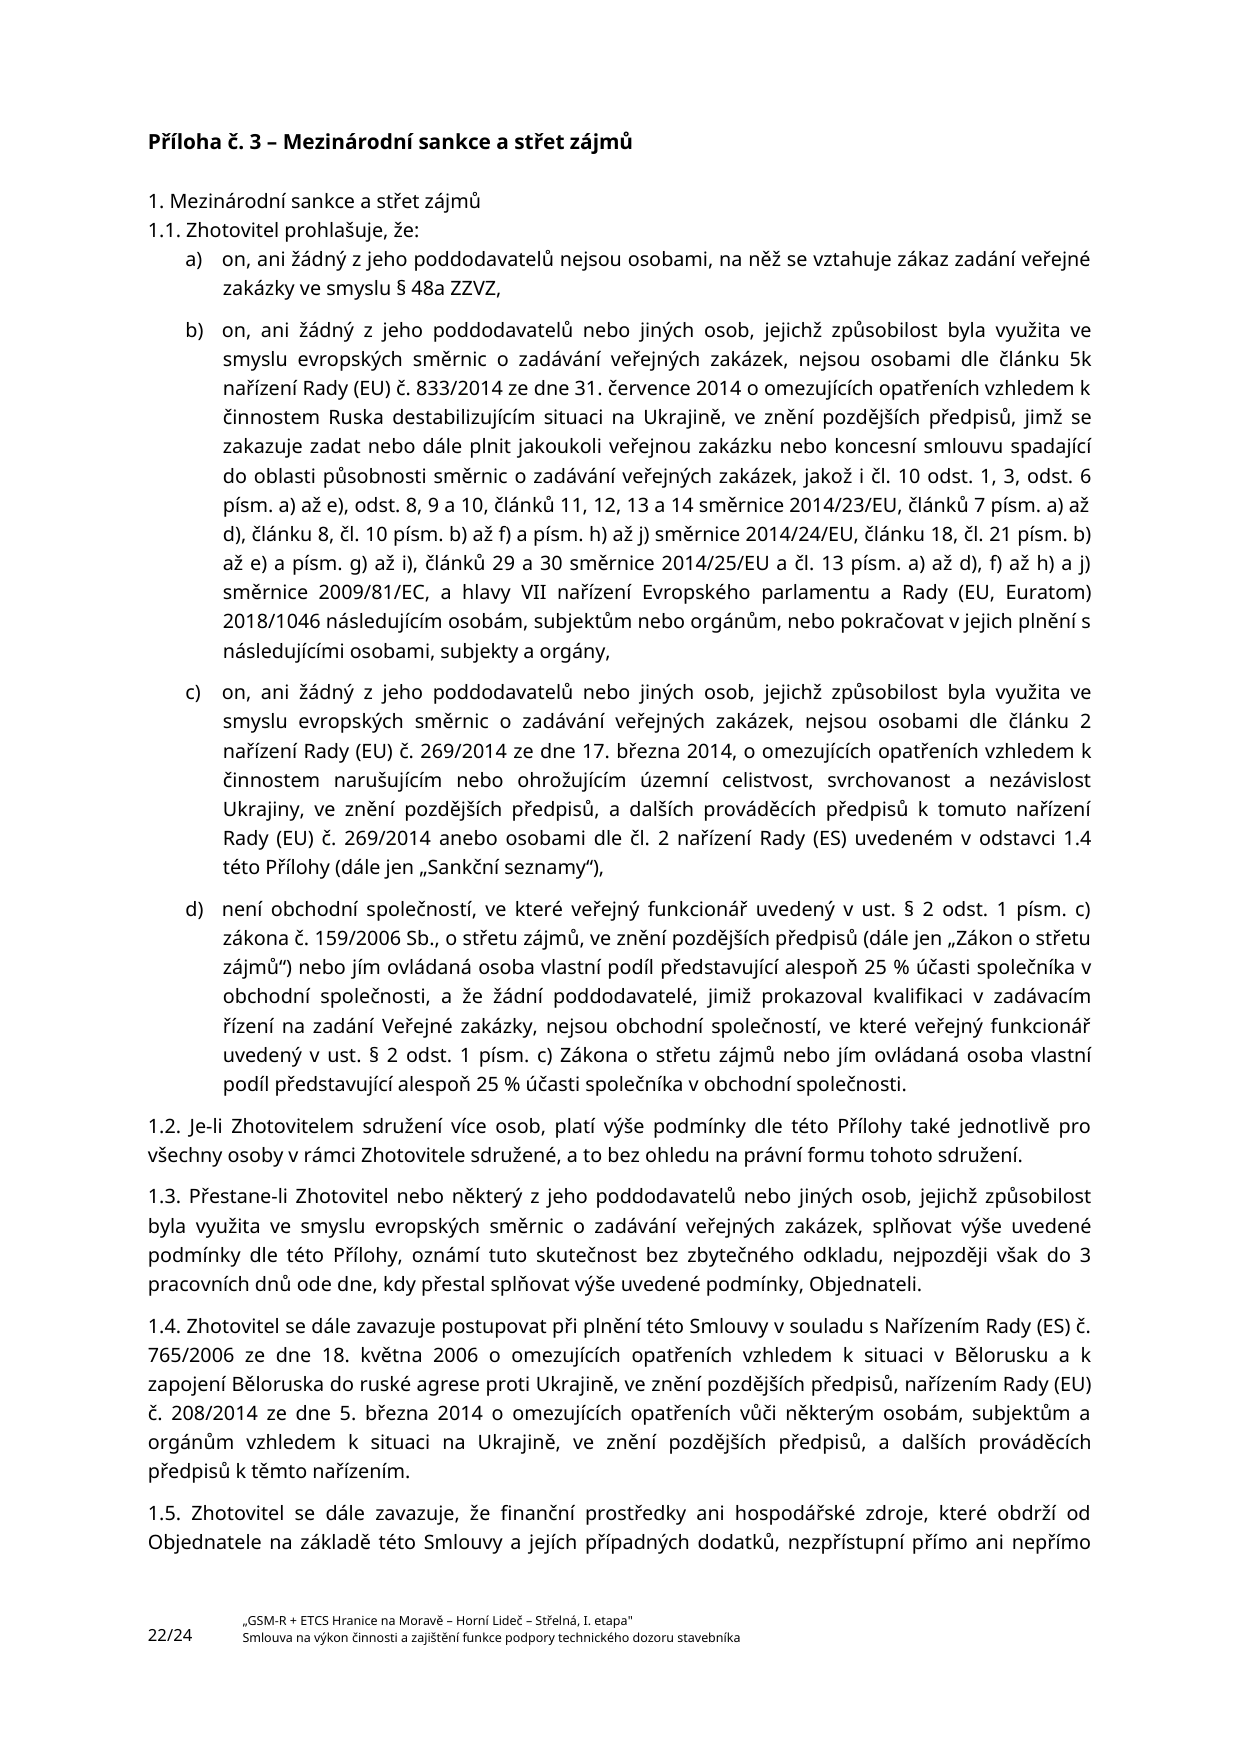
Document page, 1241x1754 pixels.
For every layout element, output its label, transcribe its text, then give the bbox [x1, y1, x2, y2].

text 1.3. Přestane-li Zhotovitel nebo některý z jeho poddodavatelů nebo jiných osob, jejichž způsobilost byla využita ve smyslu evropských směrnic o zadávání veřejných zakázek, splňovat výše uvedené podmínky dle této Přílohy, oznámí tuto skutečnost bez zbytečného odkladu, nejpozději však do 3 pracovních dnů ode dne, kdy přestal splňovat výše uvedené podmínky, Objednateli. [148, 1181, 1092, 1297]
list on, ani žádný z jeho poddodavatelů nejsou osobami, na něž se vztahuje zákaz zadání veřejné zakázky ve smyslu § 48a ZZVZ, [185, 243, 1092, 301]
list on, ani žádný z jeho poddodavatelů nebo jiných osob, jejichž způsobilost byla využita ve smyslu evropských směrnic o zadávání veřejných zakázek, nejsou osobami dle článku 2 nařízení Rady (EU) č. 269/2014 ze dne 17. března 2014, o omezujících opatřeních vzhledem k činnostem narušujícím nebo ohrožujícím územní celistvost, svrchovanost a nezávislost Ukrajiny, ve znění pozdějších předpisů, a dalších prováděcích předpisů k tomuto nařízení Rady (EU) č. 269/2014 anebo osobami dle čl. 2 nařízení Rady (ES) uvedeném v odstavci 1.4 této Přílohy (dále jen „Sankční seznamy“), [185, 676, 1092, 881]
text 1. Mezinárodní sankce a střet zájmů [148, 185, 1092, 214]
list není obchodní společností, ve které veřejný funkcionář uvedený v ust. § 2 odst. 1 písm. c) zákona č. 159/2006 Sb., o střetu zájmů, ve znění pozdějších předpisů (dále jen „Zákon o střetu zájmů“) nebo jím ovládaná osoba vlastní podíl představující alespoň 25 % účasti společníka v obchodní společnosti, a že žádní poddodavatelé, jimiž prokazoval kvalifikaci v zadávacím řízení na zadání Veřejné zakázky, nejsou obchodní společností, ve které veřejný funkcionář uvedený v ust. § 2 odst. 1 písm. c) Zákona o střetu zájmů nebo jím ovládaná osoba vlastní podíl představující alespoň 25 % účasti společníka v obchodní společnosti. [185, 893, 1092, 1097]
text 1.2. Je-li Zhotovitelem sdružení více osob, platí výše podmínky dle této Přílohy také jednotlivě pro všechny osoby v rámci Zhotovitele sdružené, a to bez ohledu na právní formu tohoto sdružení. [148, 1110, 1092, 1168]
list on, ani žádný z jeho poddodavatelů nebo jiných osob, jejichž způsobilost byla využita ve smyslu evropských směrnic o zadávání veřejných zakázek, nejsou osobami dle článku 5k nařízení Rady (EU) č. 833/2014 ze dne 31. července 2014 o omezujících opatřeních vzhledem k činnostem Ruska destabilizujícím situaci na Ukrajině, ve znění pozdějších předpisů, jimž se zakazuje zadat nebo dále plnit jakoukoli veřejnou zakázku nebo koncesní smlouvu spadající do oblasti působnosti směrnic o zadávání veřejných zakázek, jakož i čl. 10 odst. 1, 3, odst. 6 písm. a) až e), odst. 8, 9 a 10, článků 11, 12, 13 a 14 směrnice 2014/23/EU, článků 7 písm. a) až d), článku 8, čl. 10 písm. b) až f) a písm. h) až j) směrnice 2014/24/EU, článku 18, čl. 21 písm. b) až e) a písm. g) až i), článků 29 a 30 směrnice 2014/25/EU a čl. 13 písm. a) až d), f) až h) a j) směrnice 2009/81/EC, a hlavy VII nařízení Evropského parlamentu a Rady (EU, Euratom) 2018/1046 následujícím osobám, subjektům nebo orgánům, nebo pokračovat v jejich plnění s následujícími osobami, subjekty a orgány, [185, 314, 1092, 664]
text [148, 1497, 1092, 1556]
text 1.4. Zhotovitel se dále zavazuje postupovat při plnění této Smlouvy v souladu s Nařízením Rady (ES) č. 765/2006 ze dne 18. května 2006 o omezujících opatřeních vzhledem k situaci v Bělorusku a k zapojení Běloruska do ruské agrese proti Ukrajině, ve znění pozdějších předpisů, nařízením Rady (EU) č. 208/2014 ze dne 5. března 2014 o omezujících opatřeních vůči některým osobám, subjektům a orgánům vzhledem k situaci na Ukrajině, ve znění pozdějších předpisů, a dalších prováděcích předpisů k těmto nařízením. [148, 1310, 1092, 1485]
text 1.1. Zhotovitel prohlašuje, že: [148, 214, 1092, 243]
text Příloha č. 3 – Mezinárodní sankce a střet zájmů [148, 126, 1092, 156]
